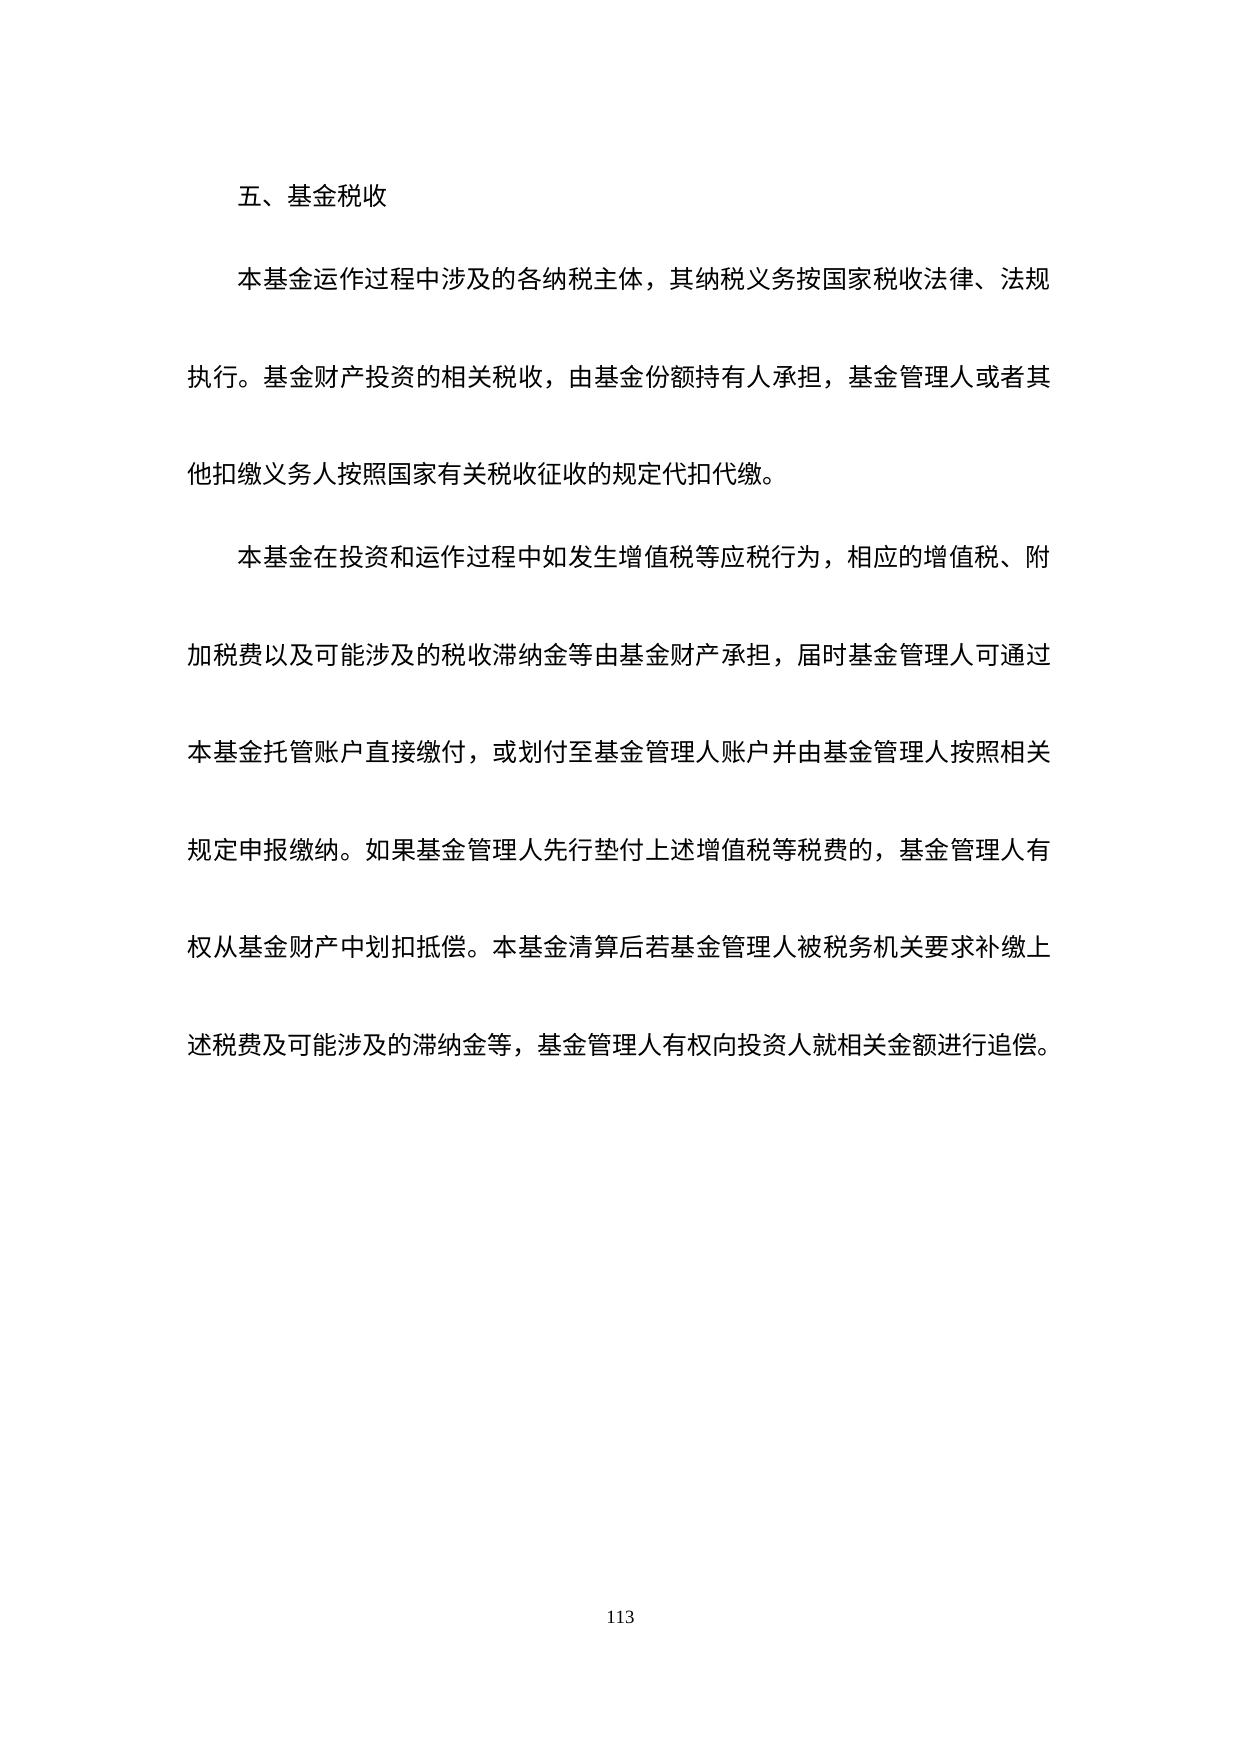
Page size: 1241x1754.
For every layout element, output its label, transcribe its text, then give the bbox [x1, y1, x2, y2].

text 五、基金税收 [187, 162, 1053, 227]
text 本基金在投资和运作过程中如发生增值税等应税行为，相应的增值税、附加税费以及可能涉及的税收滞纳金等由基金财产承担，届时基金管理人可通过本基金托管账户直接缴付，或划付至基金管理人账户并由基金管理人按照相关规定申报缴纳。如果基金管理人先行垫付上述增值税等税费的，基金管理人有权从基金财产中划扣抵偿。本基金清算后若基金管理人被税务机关要求补缴上述税费及可能涉及的滞纳金等，基金管理人有权向投资人就相关金额进行追偿。 [187, 523, 1053, 1076]
text 本基金运作过程中涉及的各纳税主体，其纳税义务按国家税收法律、法规执行。基金财产投资的相关税收，由基金份额持有人承担，基金管理人或者其他扣缴义务人按照国家有关税收征收的规定代扣代缴。 [187, 245, 1053, 505]
